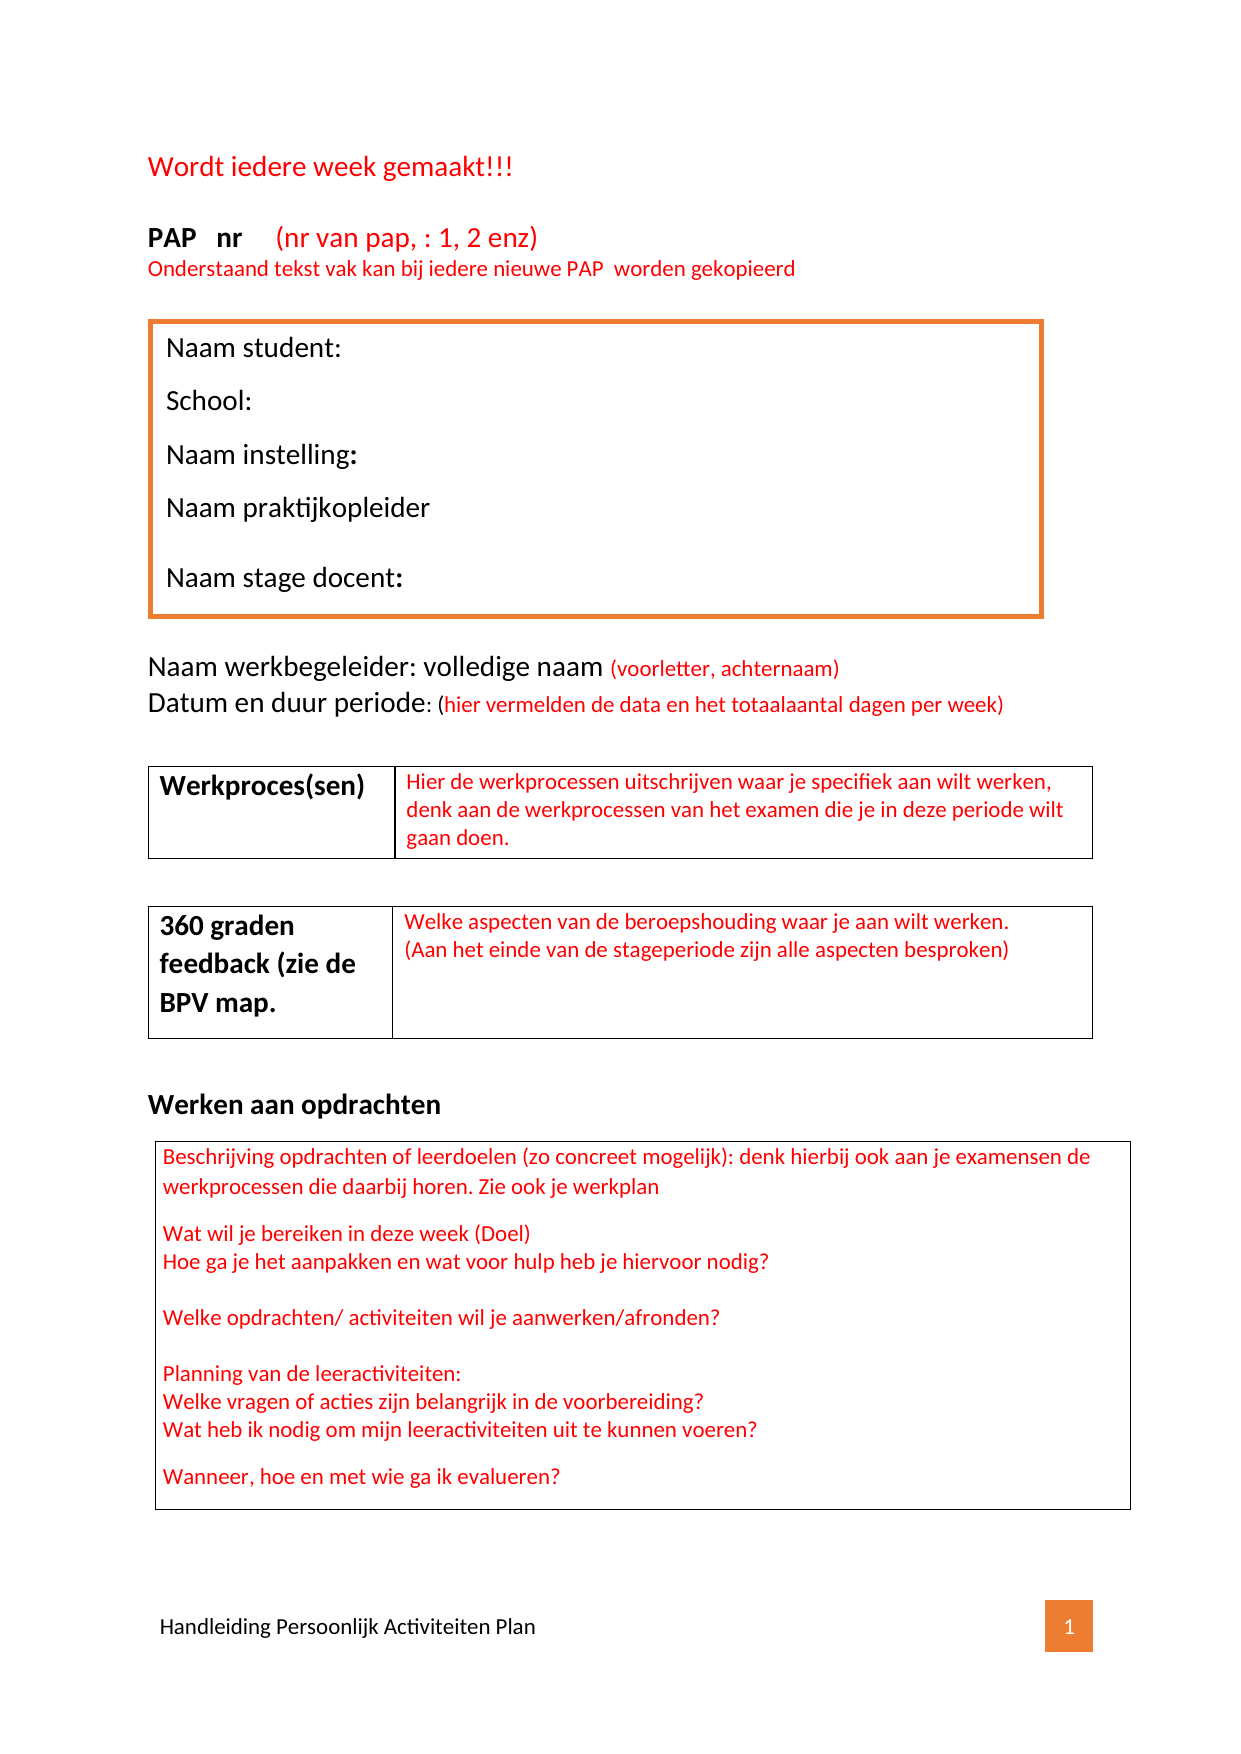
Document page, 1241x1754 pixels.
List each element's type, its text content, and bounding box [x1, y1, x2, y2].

subtitle Datum en duur periode: (hier vermelden de data en het totaalaantal dagen per week) [148, 684, 1093, 719]
table_header Hier de werkprocessen uitschrijven waar je specifiek aan wilt werken, denk aan de werkprocessen van het examen die je in deze periode wilt gaan doen. [396, 767, 1092, 858]
table_header Werkproces(sen) [149, 767, 394, 858]
subtitle Naam werkbegeleider: volledige naam (voorletter, achternaam) [148, 348, 1093, 684]
subtitle PAP nr (nr van pap, : 1, 2 enz) [148, 219, 1093, 254]
table_header 360 graden feedback (zie de BPV map. [149, 907, 392, 1038]
subtitle Wordt iedere week gemaakt!!! [148, 148, 1093, 183]
text Onderstaand tekst vak kan bij iedere nieuwe PAP worden gekopieerd [148, 254, 1093, 282]
text Werken aan opdrachten [148, 1086, 1093, 1122]
table_header Welke aspecten van de beroepshouding waar je aan wilt werken. (Aan het einde van de stageperiode zijn alle aspecten besproken) [393, 907, 1092, 1038]
table_header Beschrijving opdrachten of leerdoelen (zo concreet mogelijk): denk hierbij ook aan je examensen de werkprocessen die daarbij horen. Zie ook je werkplan Wat wil je bereiken in deze week (Doel) Hoe ga je het aanpakken en wat voor hulp heb je hiervoor nodig? Welke opdrachten/ activiteiten wil je aanwerken/afronden? Planning van de leeractiviteiten: Welke vragen of acties zijn belangrijk in de voorbereiding? Wat heb ik nodig om mijn leeractiviteiten uit te kunnen voeren? Wanneer, hoe en met wie ga ik evalueren? [156, 1142, 1130, 1509]
